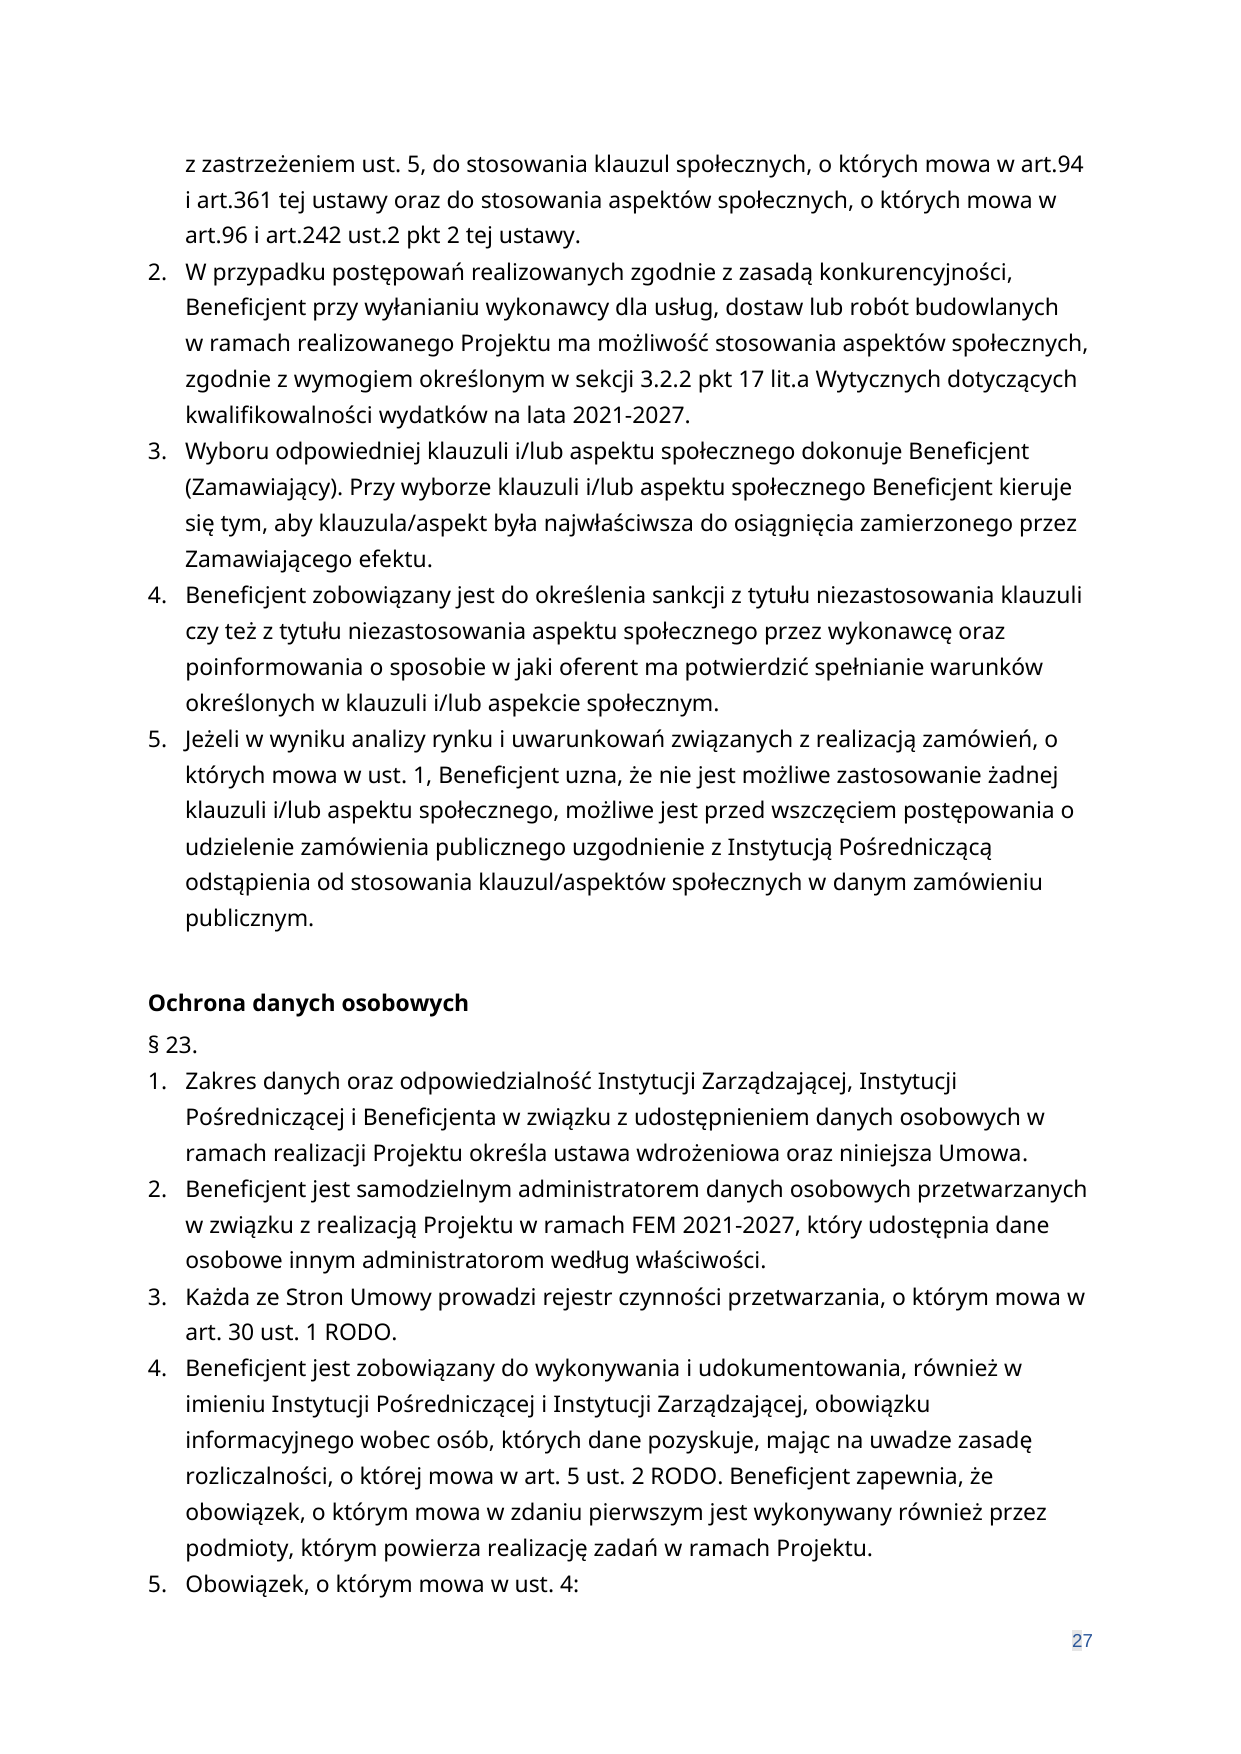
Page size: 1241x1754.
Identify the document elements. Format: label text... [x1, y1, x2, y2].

list W przypadku postępowań realizowanych zgodnie z zasadą konkurencyjności, Beneficjent przy wyłanianiu wykonawcy dla usług, dostaw lub robót budowlanych w ramach realizowanego Projektu ma możliwość stosowania aspektów społecznych, zgodnie z wymogiem określonym w sekcji 3.2.2 pkt 17 lit.a Wytycznych dotyczących kwalifikowalności wydatków na lata 2021-2027. [148, 255, 1093, 430]
list Beneficjent jest zobowiązany do wykonywania i udokumentowania, również w imieniu Instytucji Pośredniczącej i Instytucji Zarządzającej, obowiązku informacyjnego wobec osób, których dane pozyskuje, mając na uwadze zasadę rozliczalności, o której mowa w art. 5 ust. 2 RODO. Beneficjent zapewnia, że obowiązek, o którym mowa w zdaniu pierwszym jest wykonywany również przez podmioty, którym powierza realizację zadań w ramach Projektu. [148, 1352, 1093, 1563]
list Każda ze Stron Umowy prowadzi rejestr czynności przetwarzania, o którym mowa w art. 30 ust. 1 RODO. [148, 1280, 1093, 1348]
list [148, 148, 1093, 251]
list Wyboru odpowiedniej klauzuli i/lub aspektu społecznego dokonuje Beneficjent (Zamawiający). Przy wyborze klauzuli i/lub aspektu społecznego Beneficjent kieruje się tym, aby klauzula/aspekt była najwłaściwsza do osiągnięcia zamierzonego przez Zamawiającego efektu. [148, 435, 1093, 574]
list Beneficjent zobowiązany jest do określenia sankcji z tytułu niezastosowania klauzuli czy też z tytułu niezastosowania aspektu społecznego przez wykonawcę oraz poinformowania o sposobie w jaki oferent ma potwierdzić spełnianie warunków określonych w klauzuli i/lub aspekcie społecznym. [148, 579, 1093, 718]
list Beneficjent jest samodzielnym administratorem danych osobowych przetwarzanych w związku z realizacją Projektu w ramach FEM 2021-2027, który udostępnia dane osobowe innym administratorom według właściwości. [148, 1173, 1093, 1276]
list Zakres danych oraz odpowiedzialność Instytucji Zarządzającej, Instytucji Pośredniczącej i Beneficjenta w związku z udostępnieniem danych osobowych w ramach realizacji Projektu określa ustawa wdrożeniowa oraz niniejsza Umowa. [148, 1065, 1093, 1168]
subtitle Ochrona danych osobowych [148, 987, 1093, 1018]
list Obowiązek, o którym mowa w ust. 4: [148, 1568, 1093, 1599]
subtitle § 23. [148, 1029, 1093, 1060]
list Jeżeli w wyniku analizy rynku i uwarunkowań związanych z realizacją zamówień, o których mowa w ust. 1, Beneficjent uzna, że nie jest możliwe zastosowanie żadnej klauzuli i/lub aspektu społecznego, możliwe jest przed wszczęciem postępowania o udzielenie zamówienia publicznego uzgodnienie z Instytucją Pośredniczącą odstąpienia od stosowania klauzul/aspektów społecznych w danym zamówieniu publicznym. [148, 723, 1093, 933]
